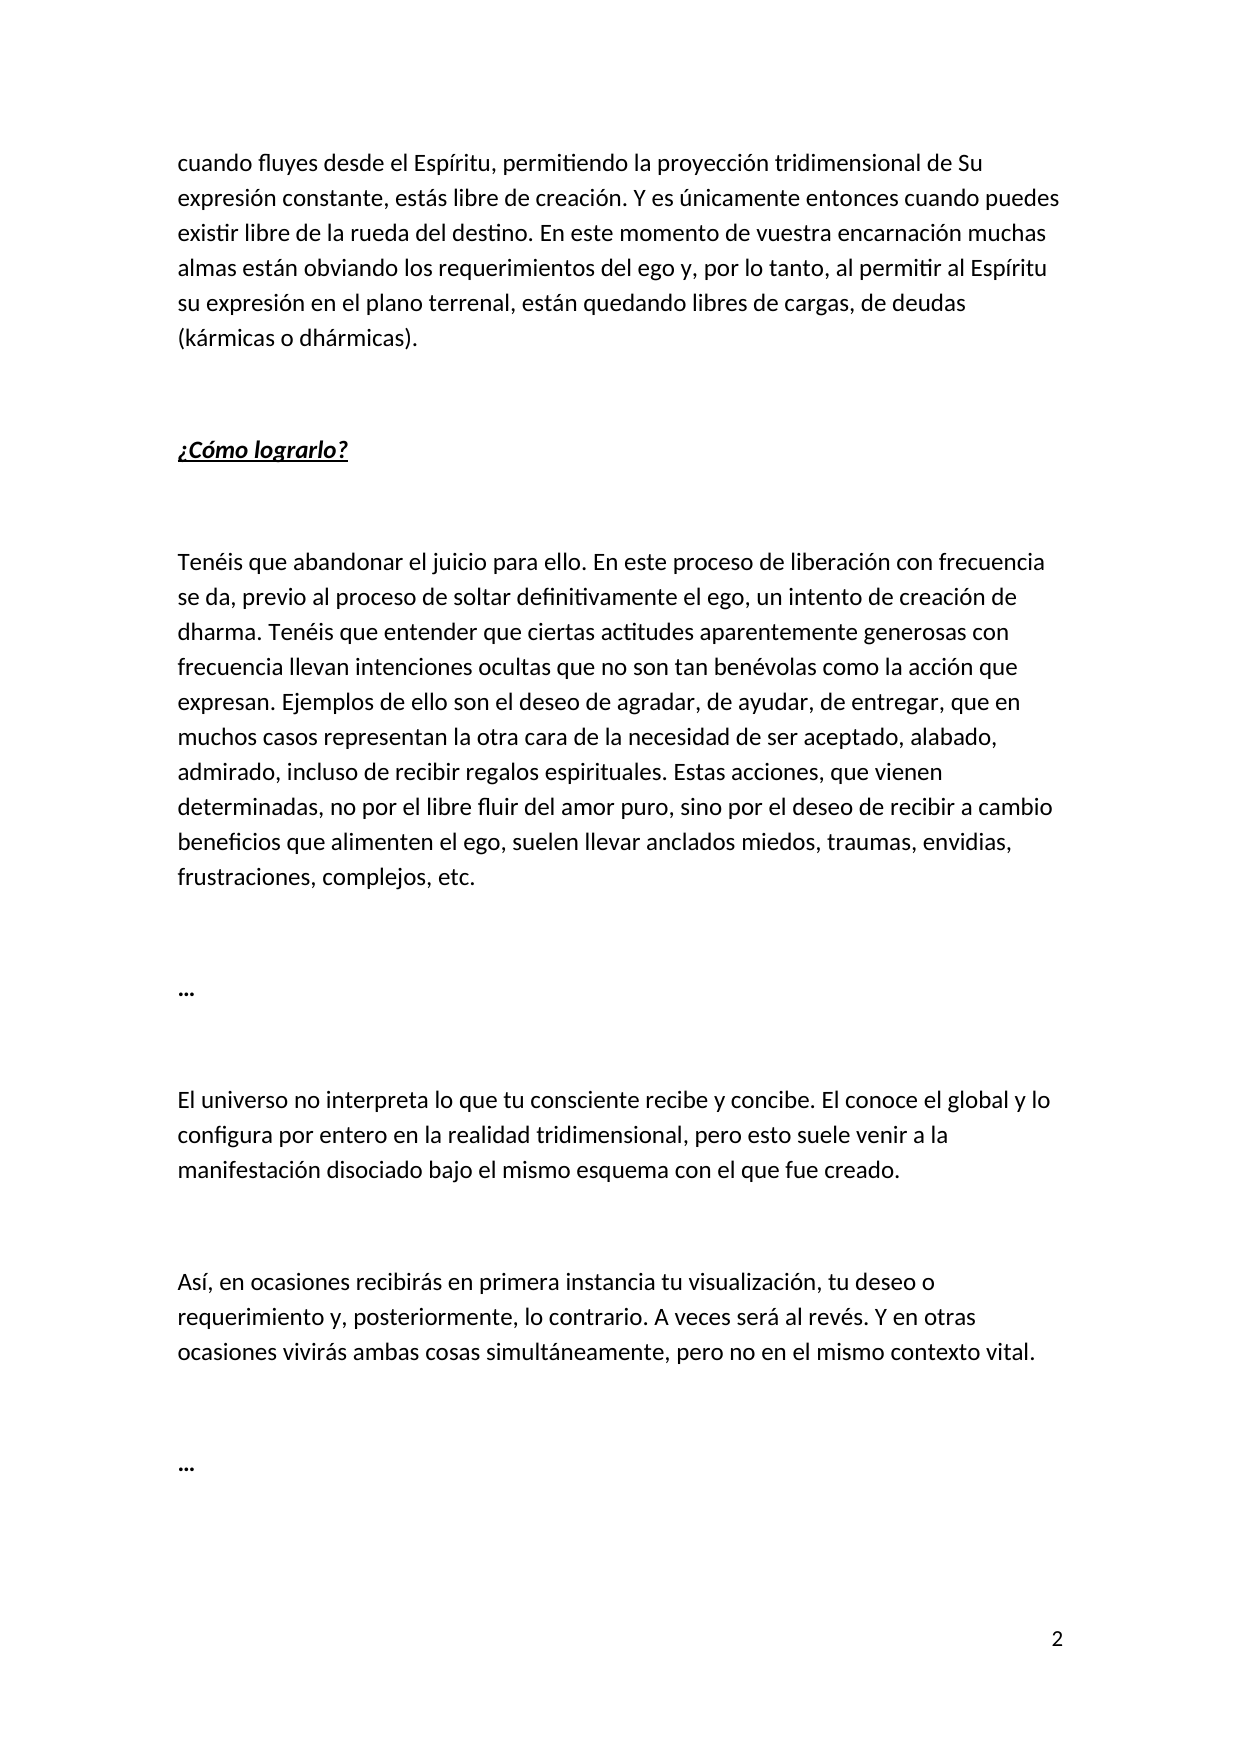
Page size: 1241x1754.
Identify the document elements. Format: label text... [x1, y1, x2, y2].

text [177, 148, 1063, 353]
text ¿Cómo lograrlo? [177, 434, 1063, 465]
text El universo no interpreta lo que tu consciente recibe y concibe. El conoce el global y lo configura por entero en la realidad tridimensional, pero esto suele venir a la manifestación disociado bajo el mismo esquema con el que fue creado. [177, 1084, 1063, 1185]
text … [177, 973, 1063, 1003]
text Así, en ocasiones recibirás en primera instancia tu visualización, tu deseo o requerimiento y, posteriormente, lo contrario. A veces será al revés. Y en otras ocasiones vivirás ambas cosas simultáneamente, pero no en el mismo contexto vital. [177, 1266, 1063, 1366]
text Tenéis que abandonar el juicio para ello. En este proceso de liberación con frecuencia se da, previo al proceso de soltar definitivamente el ego, un intento de creación de dharma. Tenéis que entender que ciertas actitudes aparentemente generosas con frecuencia llevan intenciones ocultas que no son tan benévolas como la acción que expresan. Ejemplos de ello son el deseo de agradar, de ayudar, de entregar, que en muchos casos representan la otra cara de la necesidad de ser aceptado, alabado, admirado, incluso de recibir regalos espirituales. Estas acciones, que vienen determinadas, no por el libre fluir del amor puro, sino por el deseo de recibir a cambio beneficios que alimenten el ego, suelen llevar anclados miedos, traumas, envidias, frustraciones, complejos, etc. [177, 546, 1063, 891]
text … [177, 1448, 1063, 1478]
